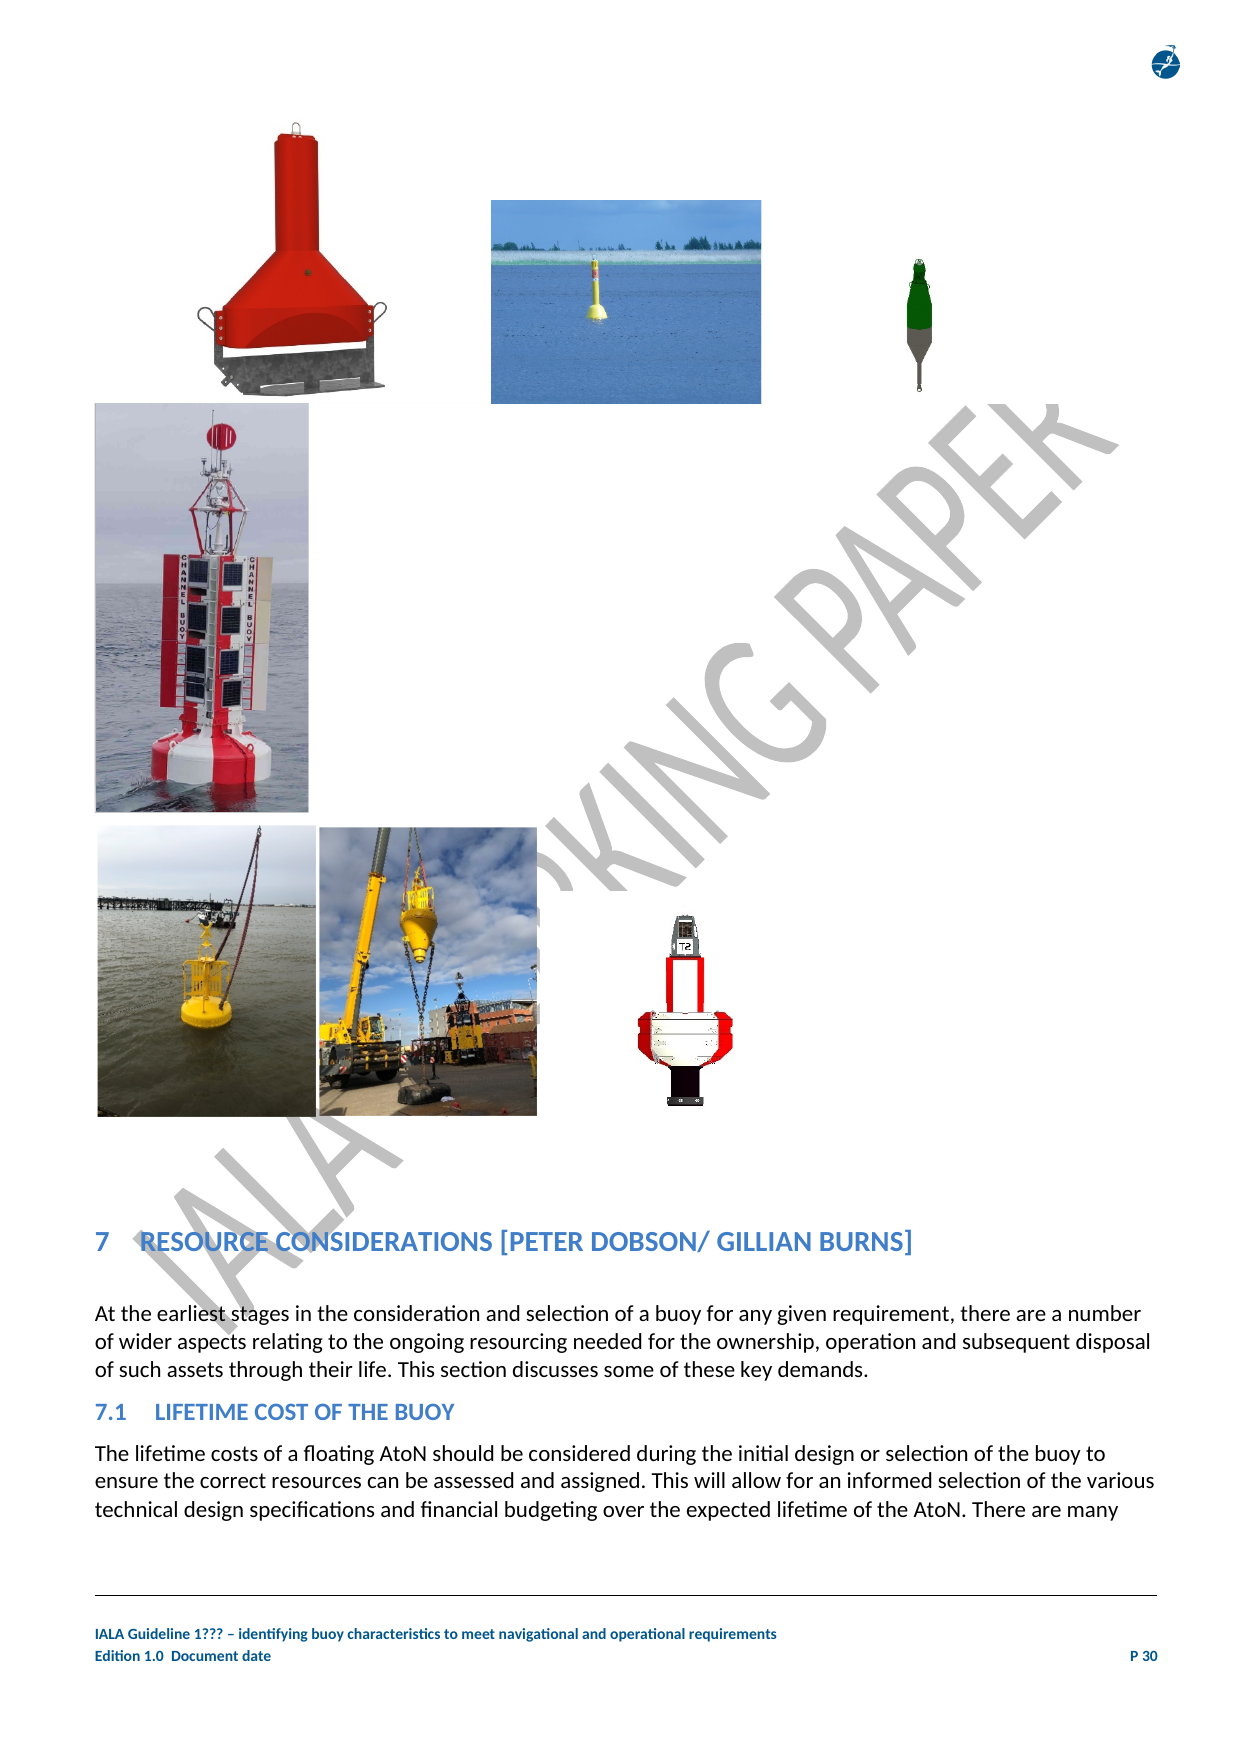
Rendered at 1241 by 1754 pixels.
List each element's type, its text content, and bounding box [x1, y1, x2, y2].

picture [491, 200, 1077, 404]
subtitle Resource Considerations [Peter Dobson/ Gillian Burns] [94, 1223, 1157, 1258]
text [94, 1439, 1157, 1523]
subtitle Lifetime cost of the buoy [94, 1396, 1157, 1426]
picture [98, 826, 316, 1116]
picture [320, 828, 537, 1115]
picture [94, 113, 486, 813]
text At the earliest stages in the consideration and selection of a buoy for any given requirement, there are a number of wider aspects relating to the ongoing resourcing needed for the ownership, operation and subsequent disposal of such assets through their life. This section discusses some of these key demands. [94, 1299, 1157, 1383]
picture [539, 891, 832, 1117]
picture [1120, 0, 1239, 114]
